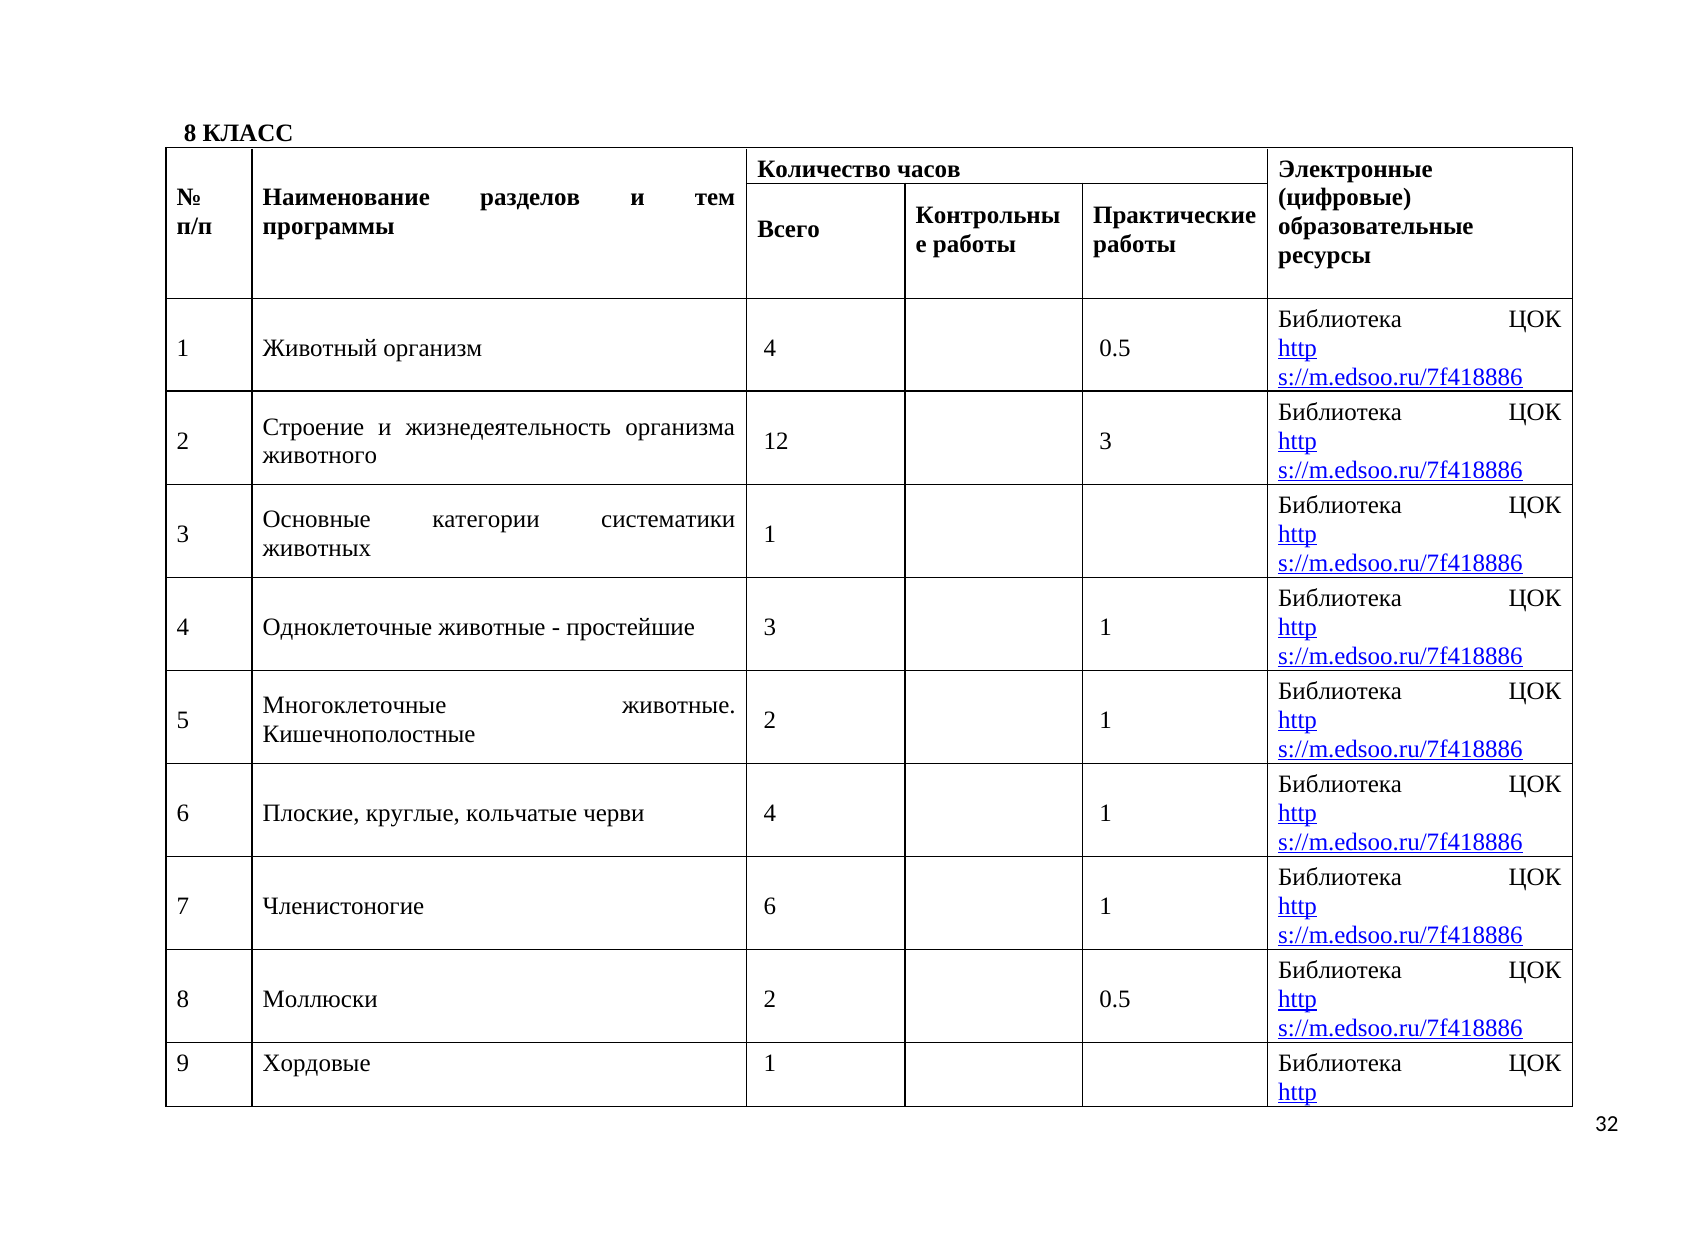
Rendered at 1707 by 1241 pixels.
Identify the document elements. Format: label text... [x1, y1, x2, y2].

table_cell Моллюски [253, 950, 746, 1042]
table_cell Строение и жизнедеятельность организма животного [253, 392, 746, 483]
table_cell [906, 950, 1082, 1042]
table_cell 1 [747, 1043, 904, 1106]
table_cell Хордовые [253, 1043, 746, 1106]
table_cell 0.5 [1083, 299, 1267, 390]
table_cell Одноклеточные животные - простейшие [253, 578, 746, 669]
table_cell Многоклеточные животные. Кишечнополостные [253, 671, 746, 762]
table_cell Контрольные работы [906, 184, 1082, 297]
table_cell 1 [747, 485, 904, 576]
table_cell Библиотека ЦОК https://m.edsoo.ru/7f418886 [1268, 299, 1572, 390]
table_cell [1268, 857, 1572, 948]
table_cell 2 [747, 950, 904, 1042]
table_header Наименование разделов и тем программы [253, 148, 746, 297]
table_cell [906, 299, 1082, 390]
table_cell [1268, 950, 1572, 1042]
table_cell [906, 485, 1082, 576]
table_cell 6 [167, 764, 251, 856]
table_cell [1268, 1043, 1572, 1106]
table_cell 1 [1083, 671, 1267, 762]
table_cell 0.5 [1083, 950, 1267, 1042]
table_cell 2 [747, 671, 904, 762]
table_cell Всего [747, 184, 904, 297]
text 8 КЛАСС [177, 118, 1618, 147]
table_header Электронные (цифровые) образовательные ресурсы [1268, 148, 1572, 297]
table_cell 1 [1083, 764, 1267, 856]
table_cell 5 [167, 671, 251, 762]
table_cell 3 [1083, 392, 1267, 483]
table_cell Библиотека ЦОК https://m.edsoo.ru/7f418886 [1268, 485, 1572, 576]
table_cell Членистоногие [253, 857, 746, 948]
table_cell [906, 671, 1082, 762]
table_cell 7 [167, 857, 251, 948]
table_cell 4 [747, 764, 904, 856]
table_cell Библиотека ЦОК https://m.edsoo.ru/7f418886 [1268, 764, 1572, 856]
table_cell 12 [747, 392, 904, 483]
table_cell [906, 764, 1082, 856]
table_cell 4 [167, 578, 251, 669]
table_header № п/п [167, 148, 252, 297]
table_cell [1083, 485, 1267, 576]
table_cell 1 [1083, 578, 1267, 669]
table_cell Библиотека ЦОК https://m.edsoo.ru/7f418886 [1268, 392, 1572, 483]
table_cell Плоские, круглые, кольчатые черви [253, 764, 746, 856]
table_cell Библиотека ЦОК https://m.edsoo.ru/7f418886 [1268, 578, 1572, 669]
table_cell [1083, 1043, 1267, 1106]
table_cell 3 [747, 578, 904, 669]
table_cell [906, 392, 1082, 483]
table_cell [906, 578, 1082, 669]
table_cell Животный организм [253, 299, 746, 390]
table_cell [906, 1043, 1082, 1106]
table_cell 6 [747, 857, 904, 948]
table_cell 9 [167, 1043, 251, 1106]
table_cell 3 [167, 485, 251, 576]
table_cell 1 [1083, 857, 1267, 948]
table_cell 2 [167, 392, 251, 483]
table_cell [906, 857, 1082, 948]
table_cell Практические работы [1083, 184, 1267, 297]
table_header Количество часов [747, 148, 1267, 182]
table_cell 8 [167, 950, 251, 1042]
table_cell 1 [167, 299, 251, 390]
table_cell Библиотека ЦОК https://m.edsoo.ru/7f418886 [1268, 671, 1572, 762]
table_cell 4 [747, 299, 904, 390]
table_cell Основные категории систематики животных [253, 485, 746, 576]
